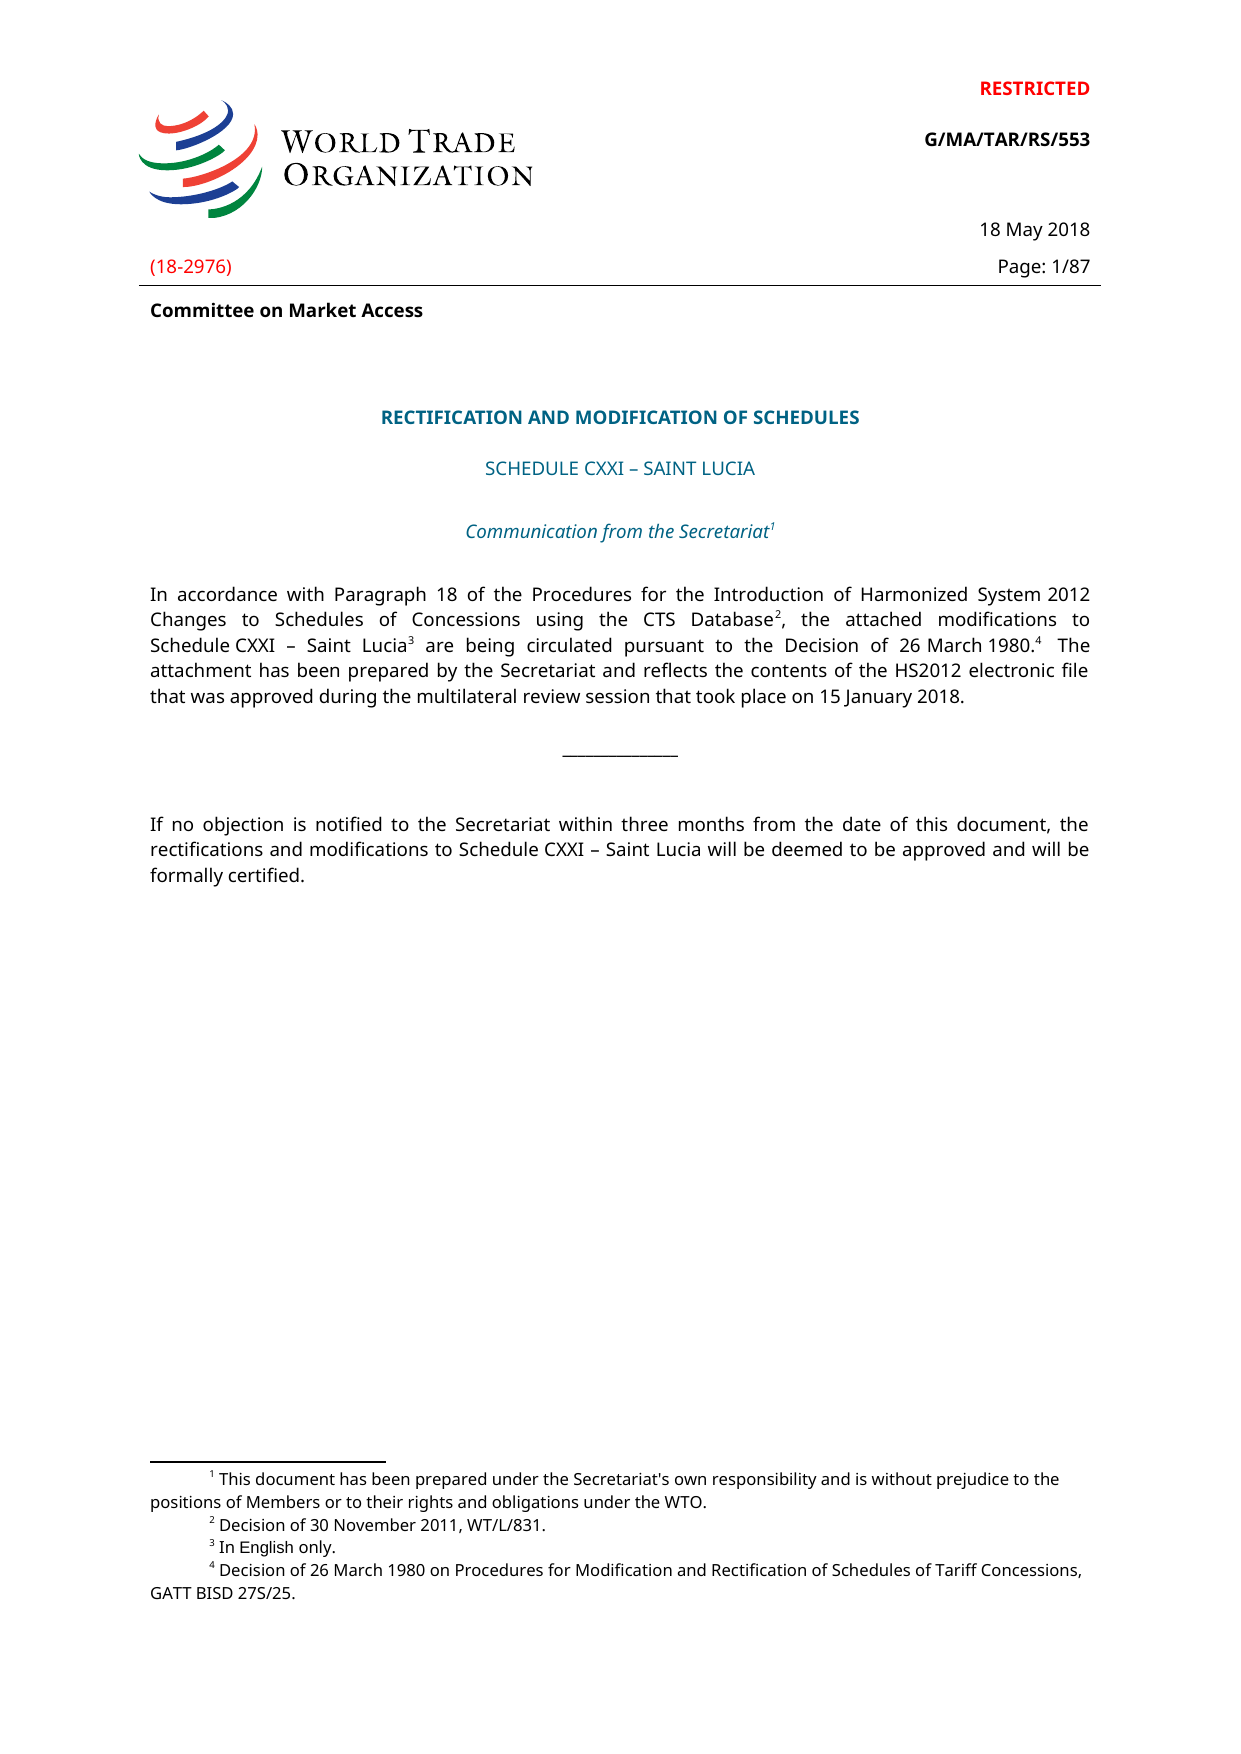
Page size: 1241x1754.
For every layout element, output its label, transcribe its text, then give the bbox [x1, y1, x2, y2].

title rectification and modification of schedules [150, 405, 1090, 430]
title SCHEDULE Cxxi – SAINT LUCIA [150, 455, 1090, 481]
text In accordance with Paragraph 18 of the Procedures for the Introduction of Harmonized System 2012 Changes to Schedules of Concessions using the CTS Database, the attached modifications to Schedule CXXI – Saint Lucia are being circulated pursuant to the Decision of 26 March 1980. The attachment has been prepared by the Secretariat and reflects the contents of the HS2012 electronic file that was approved during the multilateral review session that took place on 15 January 2018. [150, 581, 1090, 709]
text If no objection is notified to the Secretariat within three months from the date of this document, the rectifications and modifications to Schedule CXXI – Saint Lucia will be deemed to be approved and will be formally certified. [150, 811, 1090, 887]
text _______________ [150, 734, 1090, 760]
title Communication from the Secretariat [150, 518, 1090, 544]
